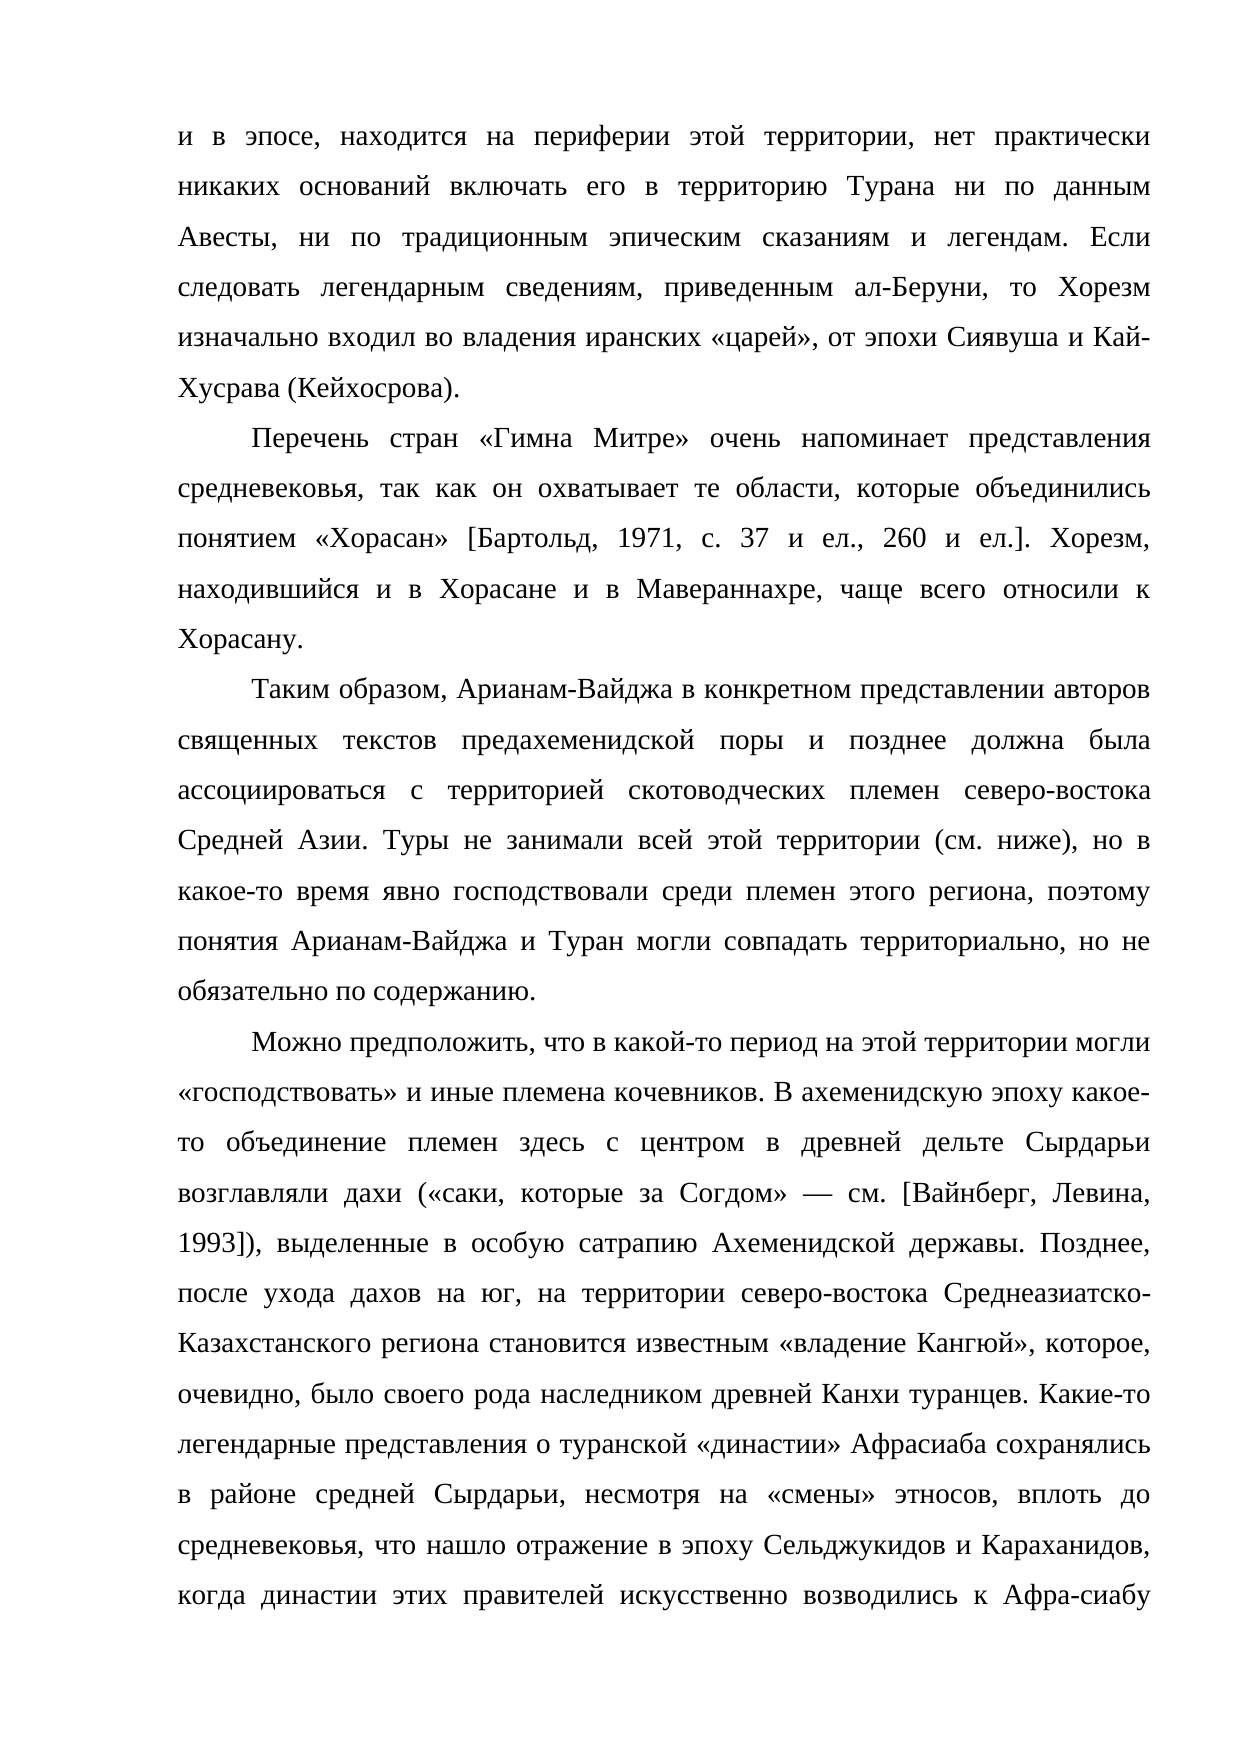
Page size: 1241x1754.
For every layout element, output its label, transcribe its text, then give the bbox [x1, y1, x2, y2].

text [177, 1024, 1152, 1611]
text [177, 118, 1152, 403]
text Перечень стран «Гимна Митре» очень напоминает представления средневековья, так как он охватывает те области, которые объединились понятием «Хорасан» [Бартольд, 1971, с. 37 и ел., 260 и ел.]. Хорезм, находившийся и в Хорасане и в Мавераннахре, чаще всего относили к Хорасану. [177, 420, 1152, 655]
text Таким образом, Арианам-Вайджа в конкретном представлении авторов священных текстов предахеменидской поры и позднее должна была ассоциироваться с территорией скотоводческих племен северо-востока Средней Азии. Туры не занимали всей этой территории (см. ниже), но в какое-то время явно господствовали среди племен этого региона, поэтому понятия Арианам-Вайджа и Туран могли совпадать территориально, но не обязательно по содержанию. [177, 672, 1152, 1007]
